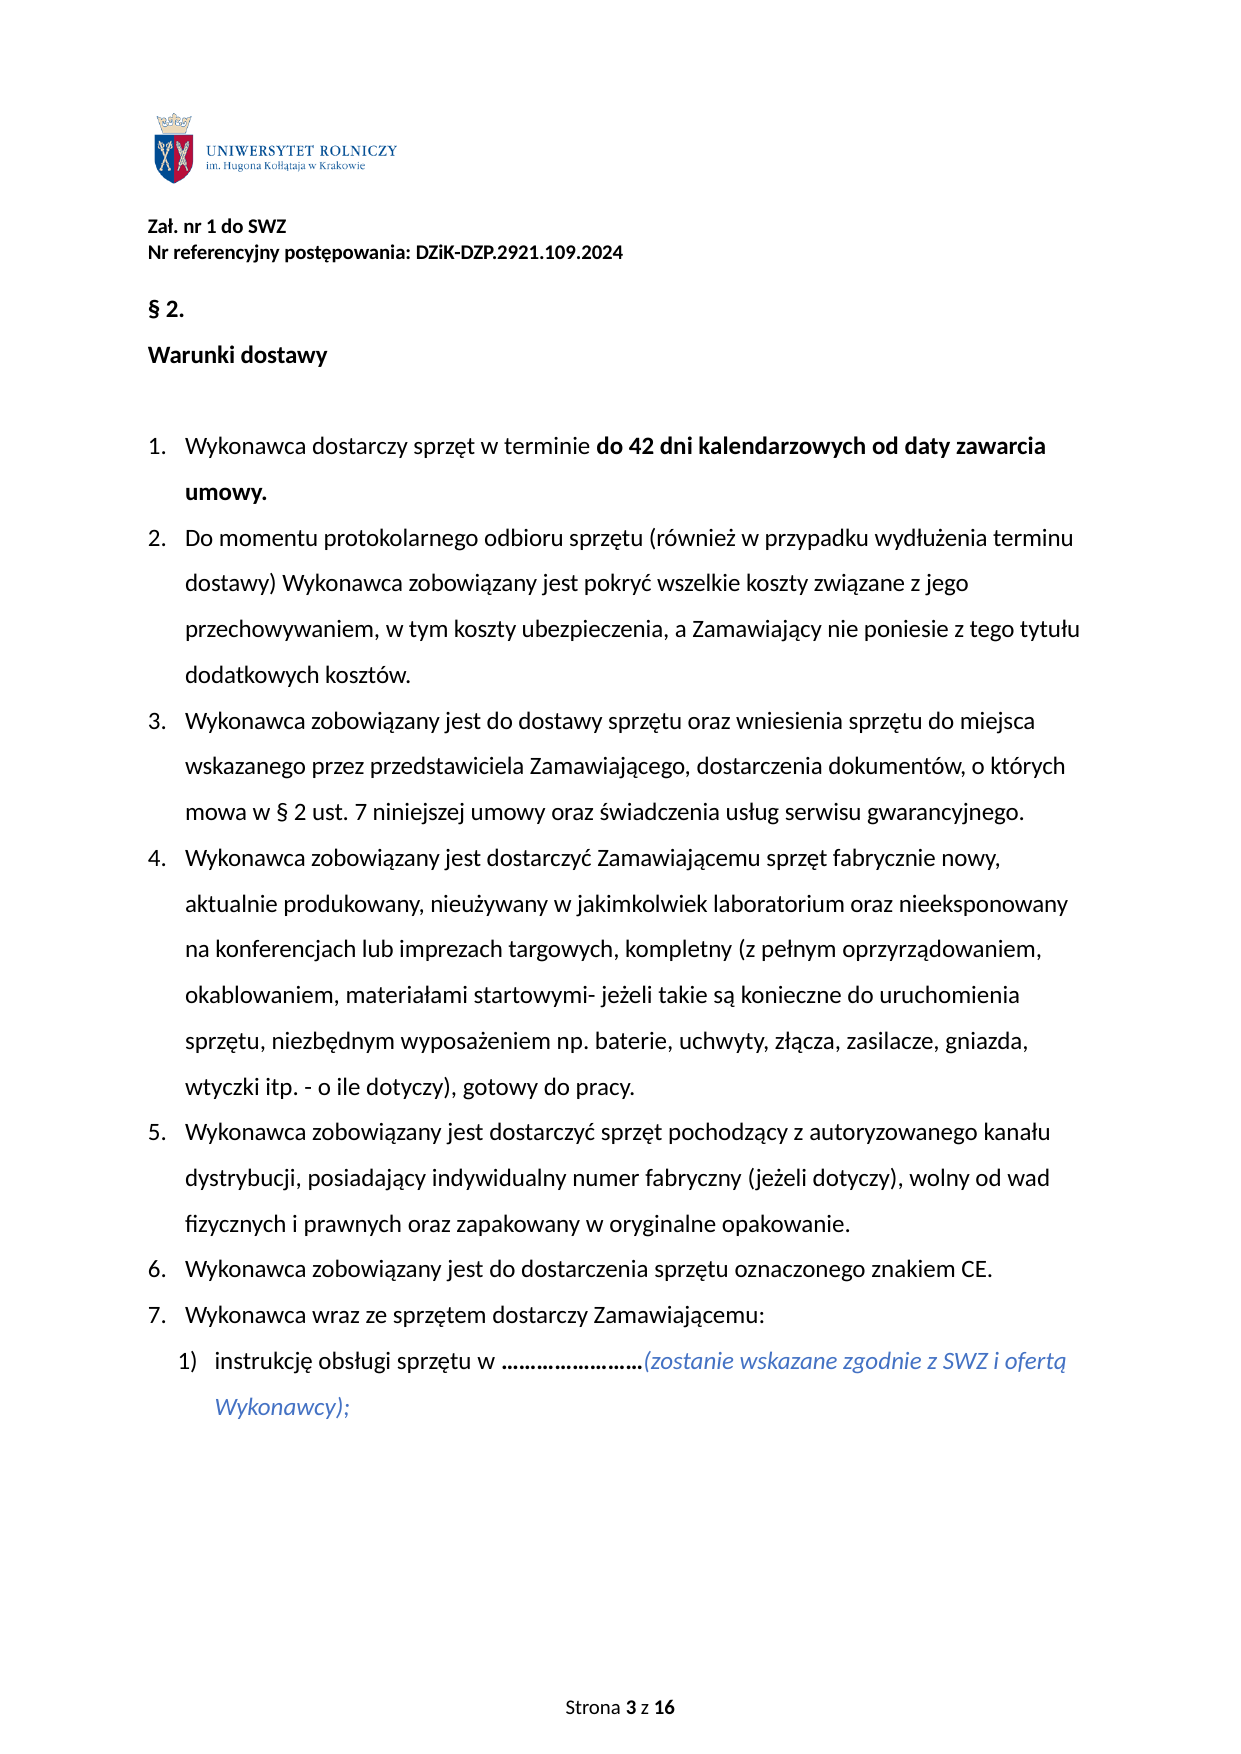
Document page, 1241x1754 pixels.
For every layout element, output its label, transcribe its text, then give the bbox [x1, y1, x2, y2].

text Warunki dostawy [148, 339, 1092, 369]
list instrukcję obsługi sprzętu w ……………………(zostanie wskazane zgodnie z SWZ i ofertą Wykonawcy); [177, 1345, 1093, 1421]
list Wykonawca zobowiązany jest do dostawy sprzętu oraz wniesienia sprzętu do miejsca wskazanego przez przedstawiciela Zamawiającego, dostarczenia dokumentów, o których mowa w § 2 ust. 7 niniejszej umowy oraz świadczenia usług serwisu gwarancyjnego. [148, 705, 1093, 827]
picture [151, 113, 408, 186]
list Wykonawca zobowiązany jest do dostarczenia sprzętu oznaczonego znakiem CE. [148, 1253, 1093, 1284]
text § 2. [148, 293, 1092, 324]
list Wykonawca zobowiązany jest dostarczyć Zamawiającemu sprzęt fabrycznie nowy, aktualnie produkowany, nieużywany w jakimkolwiek laboratorium oraz nieeksponowany na konferencjach lub imprezach targowych, kompletny (z pełnym oprzyrządowaniem, okablowaniem, materiałami startowymi- jeżeli takie są konieczne do uruchomienia sprzętu, niezbędnym wyposażeniem np. baterie, uchwyty, złącza, zasilacze, gniazda, wtyczki itp. - o ile dotyczy), gotowy do pracy. [148, 842, 1093, 1101]
list Wykonawca wraz ze sprzętem dostarczy Zamawiającemu: [148, 1299, 1093, 1330]
list Do momentu protokolarnego odbioru sprzętu (również w przypadku wydłużenia terminu dostawy) Wykonawca zobowiązany jest pokryć wszelkie koszty związane z jego przechowywaniem, w tym koszty ubezpieczenia, a Zamawiający nie poniesie z tego tytułu dodatkowych kosztów. [148, 522, 1093, 689]
list Wykonawca dostarczy sprzęt w terminie do 42 dni kalendarzowych od daty zawarcia umowy. [148, 430, 1093, 507]
list Wykonawca zobowiązany jest dostarczyć sprzęt pochodzący z autoryzowanego kanału dystrybucji, posiadający indywidualny numer fabryczny (jeżeli dotyczy), wolny od wad fizycznych i prawnych oraz zapakowany w oryginalne opakowanie. [148, 1116, 1093, 1238]
